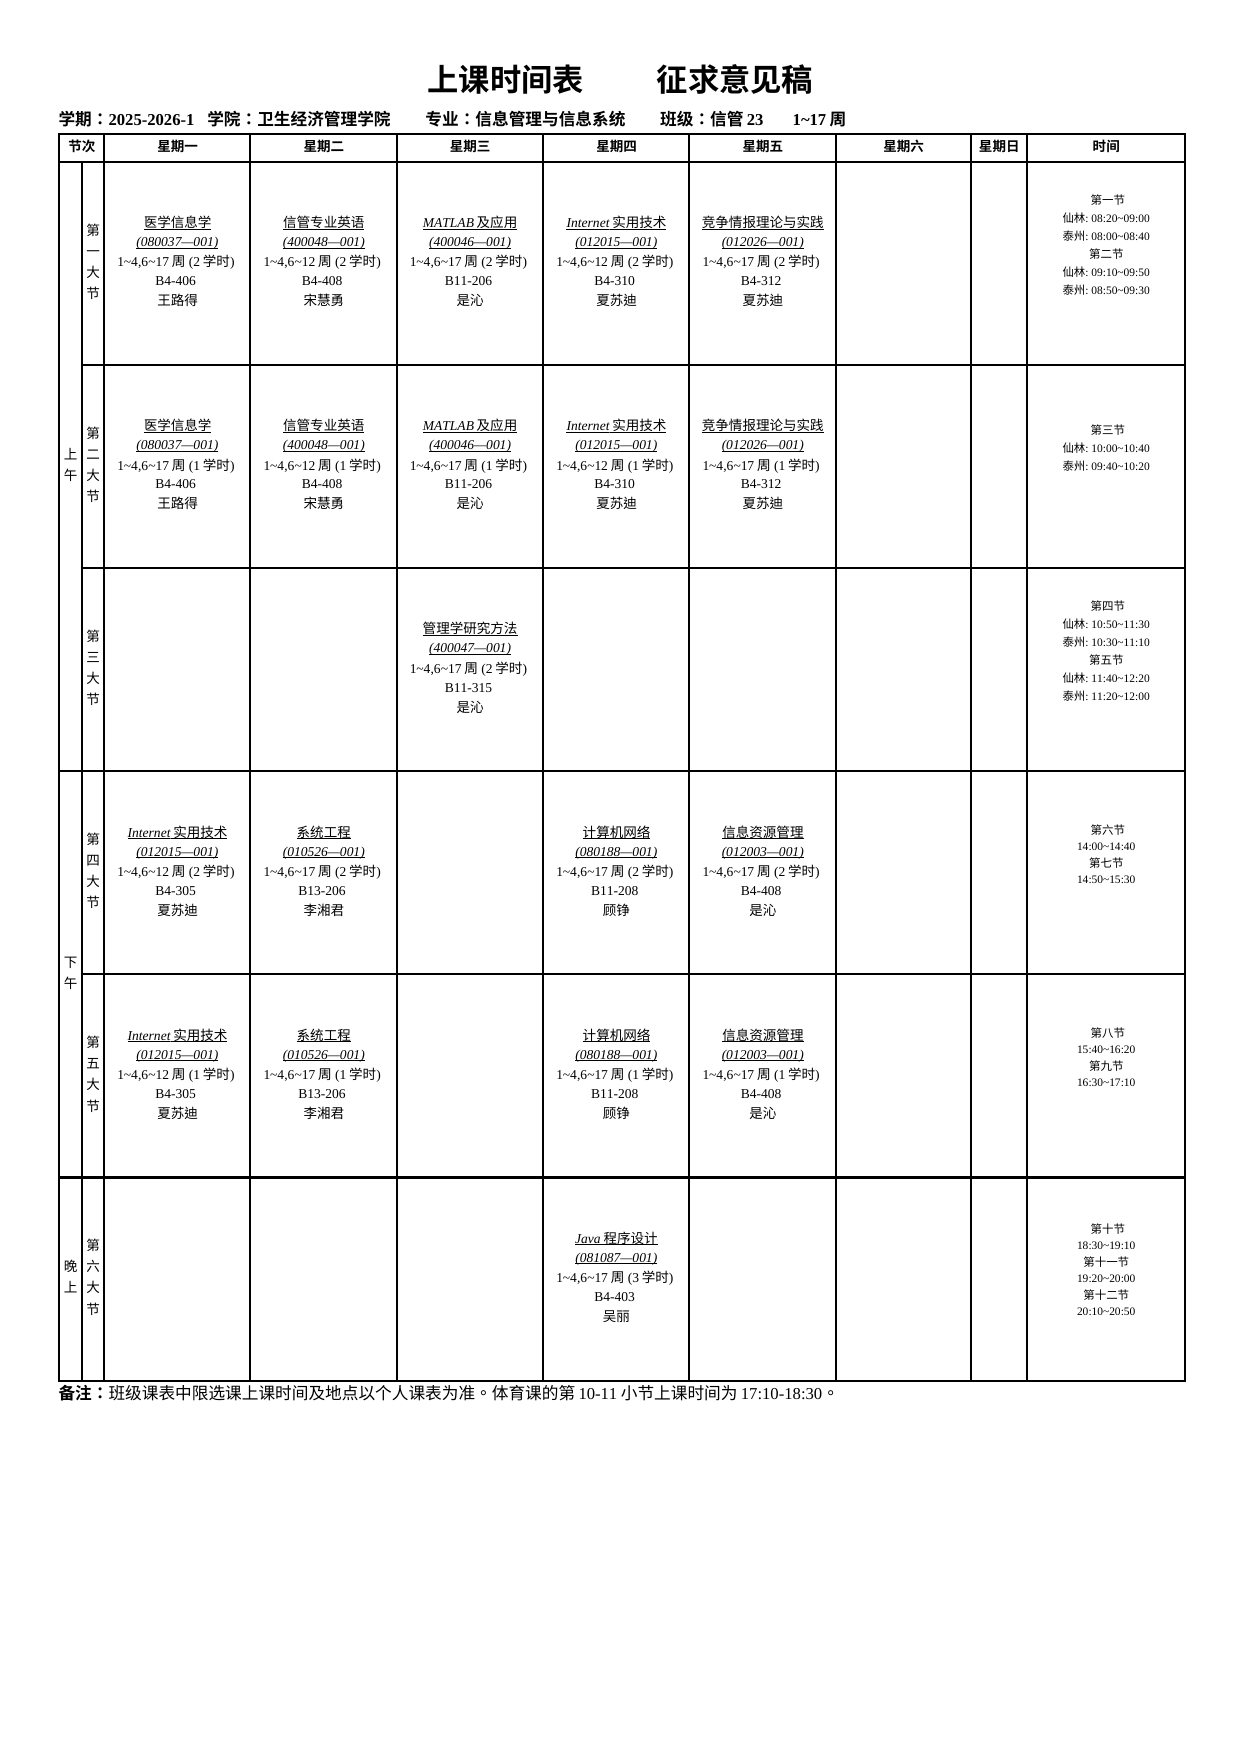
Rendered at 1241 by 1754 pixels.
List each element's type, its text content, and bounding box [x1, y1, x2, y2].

table_header 节次 [60, 135, 103, 161]
table_header 星期二 [251, 135, 396, 161]
table_cell [105, 1179, 249, 1379]
table_cell 竞争情报理论与实践 (012026—001) 1~4,6~17周 (1学时) B4-312 夏苏迪 [690, 366, 835, 567]
table_cell 竞争情报理论与实践 (012026—001) 1~4,6~17周 (2学时) B4-312 夏苏迪 [690, 163, 835, 364]
table_cell 第十节 18:30~19:10 第十一节 19:20~20:00 第十二节 20:10~20:50 [1028, 1179, 1184, 1379]
table_cell [837, 569, 970, 770]
table_cell 第四节 仙林: 10:50~11:30 泰州: 10:30~11:10 第五节 仙林: 11:40~12:20 泰州: 11:20~12:00 [1028, 569, 1184, 770]
table_cell [251, 569, 396, 770]
table_cell 第五大节 [83, 975, 103, 1176]
table_cell [837, 975, 970, 1176]
table_cell 管理学研究方法 (400047—001) 1~4,6~17周 (2学时) B11-315 是沁 [398, 569, 542, 770]
table_cell 系统工程 (010526—001) 1~4,6~17周 (2学时) B13-206 李湘君 [251, 772, 396, 973]
table_cell [690, 569, 835, 770]
table_cell [398, 975, 542, 1176]
table_cell 第八节 15:40~16:20 第九节 16:30~17:10 [1028, 975, 1184, 1176]
table_cell 计算机网络 (080188—001) 1~4,6~17周 (1学时) B11-208 顾铮 [544, 975, 688, 1176]
table_cell [398, 1179, 542, 1379]
table_cell 第六大节 [83, 1179, 103, 1379]
table_cell 医学信息学 (080037—001) 1~4,6~17周 (1学时) B4-406 王路得 [105, 366, 249, 567]
table_cell Internet实用技术 (012015—001) 1~4,6~12周 (1学时) B4-310 夏苏迪 [544, 366, 688, 567]
table_cell MATLAB及应用 (400046—001) 1~4,6~17周 (2学时) B11-206 是沁 [398, 163, 542, 364]
text 学期：2025-2026-1 学院：卫生经济管理学院 专业：信息管理与信息系统 班级：信管23 1~17周 [58, 107, 1182, 130]
table_cell 医学信息学 (080037—001) 1~4,6~17周 (2学时) B4-406 王路得 [105, 163, 249, 364]
table_cell 晚上 [60, 1179, 81, 1379]
table_cell 上午 [60, 163, 81, 770]
text 上课时间表 征求意见稿 [58, 58, 1182, 101]
table_cell [837, 1179, 970, 1379]
table_header 星期三 [398, 135, 542, 161]
table_cell [972, 163, 1026, 364]
table_cell [398, 772, 542, 973]
text 备注：班级课表中限选课上课时间及地点以个人课表为准。体育课的第10-11小节上课时间为17:10-18:30。 [58, 1382, 1182, 1404]
table_cell [837, 163, 970, 364]
table_cell [105, 569, 249, 770]
table_cell [972, 975, 1026, 1176]
table_header 星期五 [690, 135, 835, 161]
table_cell [690, 1179, 835, 1379]
table_cell 第二大节 [83, 366, 103, 567]
table_cell 信息资源管理 (012003—001) 1~4,6~17周 (1学时) B4-408 是沁 [690, 975, 835, 1176]
table_cell Internet实用技术 (012015—001) 1~4,6~12周 (2学时) B4-305 夏苏迪 [105, 772, 249, 973]
table_cell [544, 569, 688, 770]
table_cell [972, 772, 1026, 973]
table_cell 第六节 14:00~14:40 第七节 14:50~15:30 [1028, 772, 1184, 973]
table_header 星期四 [544, 135, 688, 161]
table_cell Internet实用技术 (012015—001) 1~4,6~12周 (1学时) B4-305 夏苏迪 [105, 975, 249, 1176]
table_cell [972, 366, 1026, 567]
table_cell 第三节 仙林: 10:00~10:40 泰州: 09:40~10:20 [1028, 366, 1184, 567]
table_cell [251, 1179, 396, 1379]
table_cell 第三大节 [83, 569, 103, 770]
table_header 星期一 [105, 135, 249, 161]
table_cell 信管专业英语 (400048—001) 1~4,6~12周 (2学时) B4-408 宋慧勇 [251, 163, 396, 364]
table_header 星期六 [837, 135, 970, 161]
table_cell Internet实用技术 (012015—001) 1~4,6~12周 (2学时) B4-310 夏苏迪 [544, 163, 688, 364]
table_cell [972, 569, 1026, 770]
table_cell 第一节 仙林: 08:20~09:00 泰州: 08:00~08:40 第二节 仙林: 09:10~09:50 泰州: 08:50~09:30 [1028, 163, 1184, 364]
table_cell Java程序设计 (081087—001) 1~4,6~17周 (3学时) B4-403 吴丽 [544, 1179, 688, 1379]
table_cell 信管专业英语 (400048—001) 1~4,6~12周 (1学时) B4-408 宋慧勇 [251, 366, 396, 567]
table_cell 第一大节 [83, 163, 103, 364]
table_header 星期日 [972, 135, 1026, 161]
table_cell [837, 366, 970, 567]
table_cell 第四大节 [83, 772, 103, 973]
table_cell [837, 772, 970, 973]
table_cell 计算机网络 (080188—001) 1~4,6~17周 (2学时) B11-208 顾铮 [544, 772, 688, 973]
table_cell 系统工程 (010526—001) 1~4,6~17周 (1学时) B13-206 李湘君 [251, 975, 396, 1176]
table_cell 下午 [60, 772, 81, 1176]
table_cell MATLAB及应用 (400046—001) 1~4,6~17周 (1学时) B11-206 是沁 [398, 366, 542, 567]
table_cell [972, 1179, 1026, 1379]
table_cell 信息资源管理 (012003—001) 1~4,6~17周 (2学时) B4-408 是沁 [690, 772, 835, 973]
table_header 时间 [1028, 135, 1184, 161]
